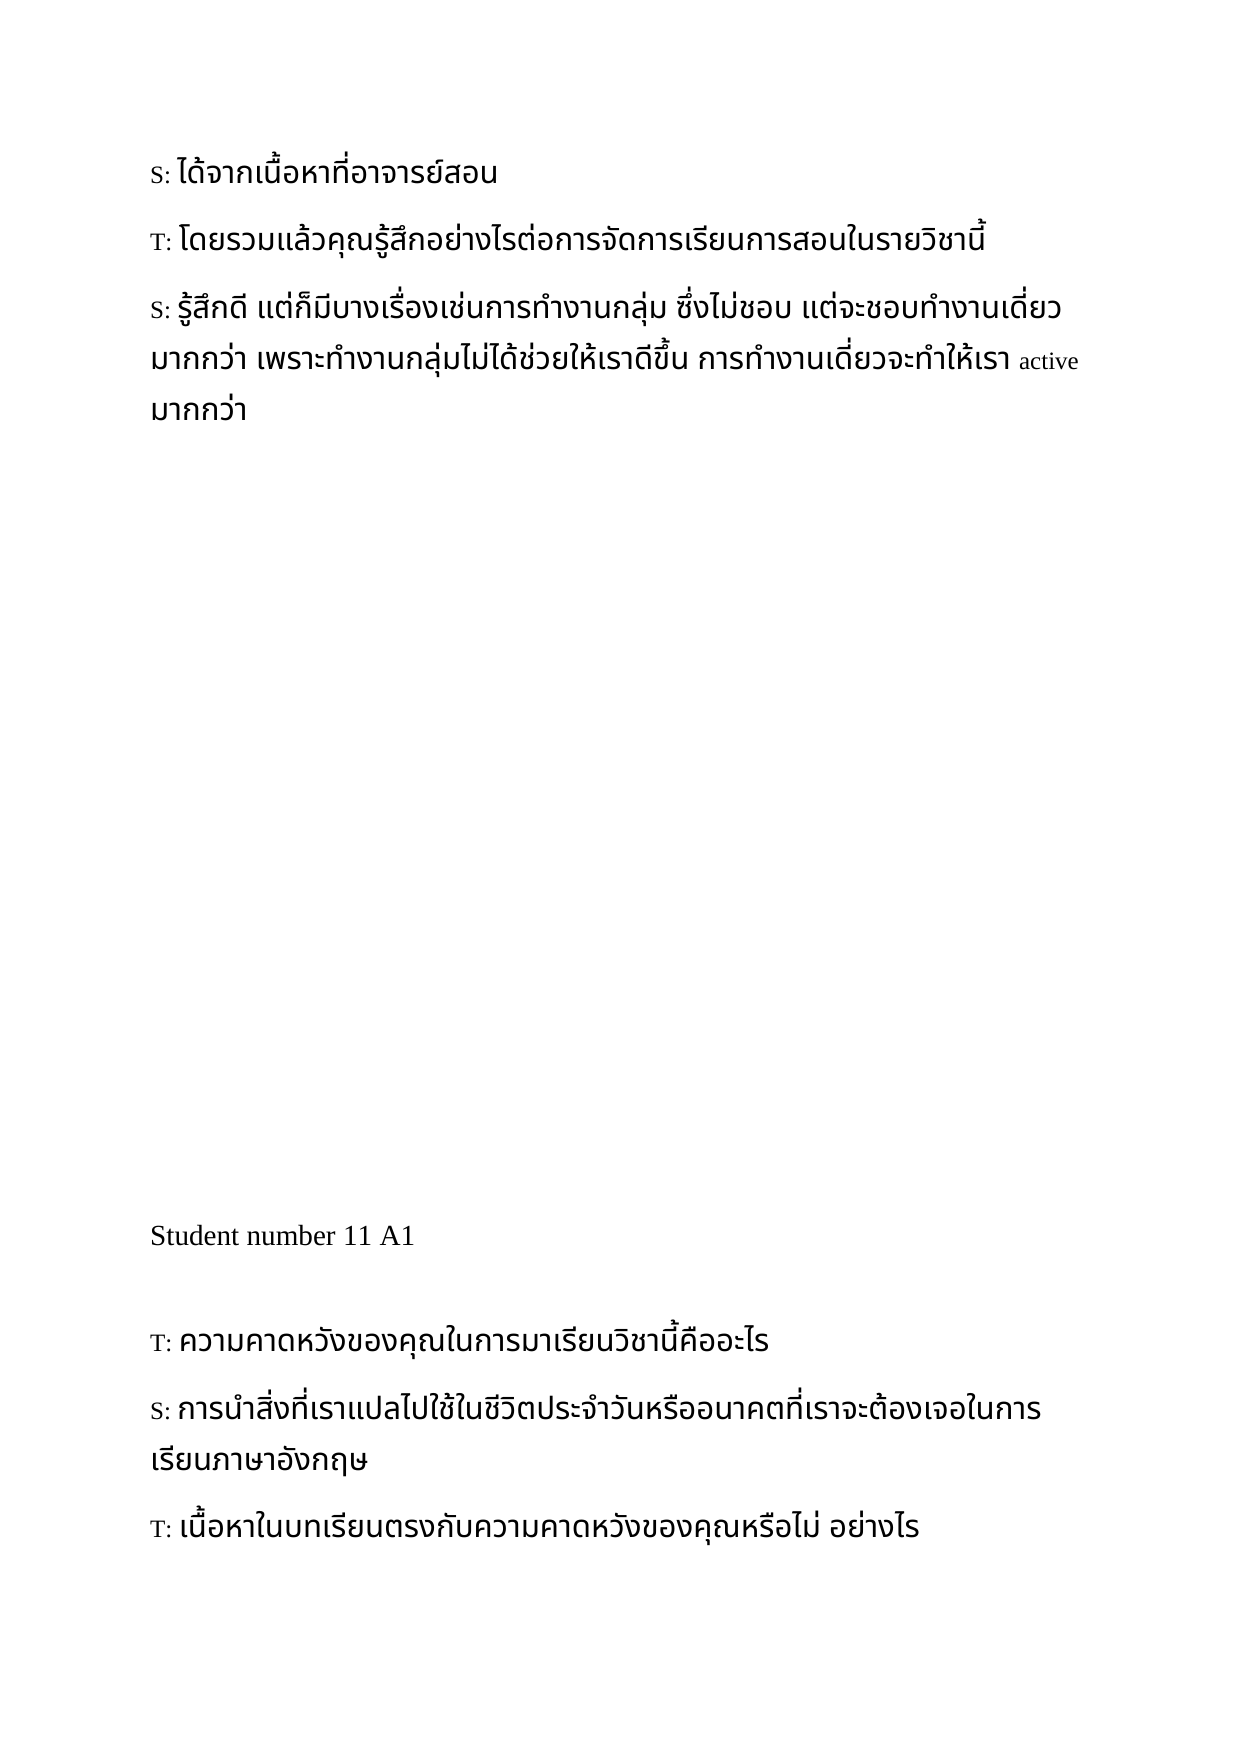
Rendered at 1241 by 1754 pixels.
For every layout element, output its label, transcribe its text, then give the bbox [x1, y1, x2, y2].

text S: การนำสิ่งที่เราแปลไปใช้ในชีวิตประจำวันหรืออนาคตที่เราจะต้องเจอในการเรียนภาษาอังกฤษ [150, 1386, 1090, 1484]
text Student number 11 A1 [150, 1218, 1090, 1252]
text S: รู้สึกดี แต่ก็มีบางเรื่องเช่นการทำงานกลุ่ม ซึ่งไม่ชอบ แต่จะชอบทำงานเดี่ยวมากกว่า เพราะทำงานกลุ่มไม่ได้ช่วยให้เราดีขึ้น การทำงานเดี่ยวจะทำให้เรา active มากกว่า [150, 285, 1090, 434]
text T: เนื้อหาในบทเรียนตรงกับความคาดหวังของคุณหรือไม่ อย่างไร [150, 1505, 1090, 1552]
text T: ความคาดหวังของคุณในการมาเรียนวิชานี้คืออะไร [150, 1318, 1090, 1366]
text T: โดยรวมแล้วคุณรู้สึกอย่างไรต่อการจัดการเรียนการสอนในรายวิชานี้ [150, 218, 1090, 265]
text S: ได้จากเนื้อหาที่อาจารย์สอน [150, 150, 1090, 197]
